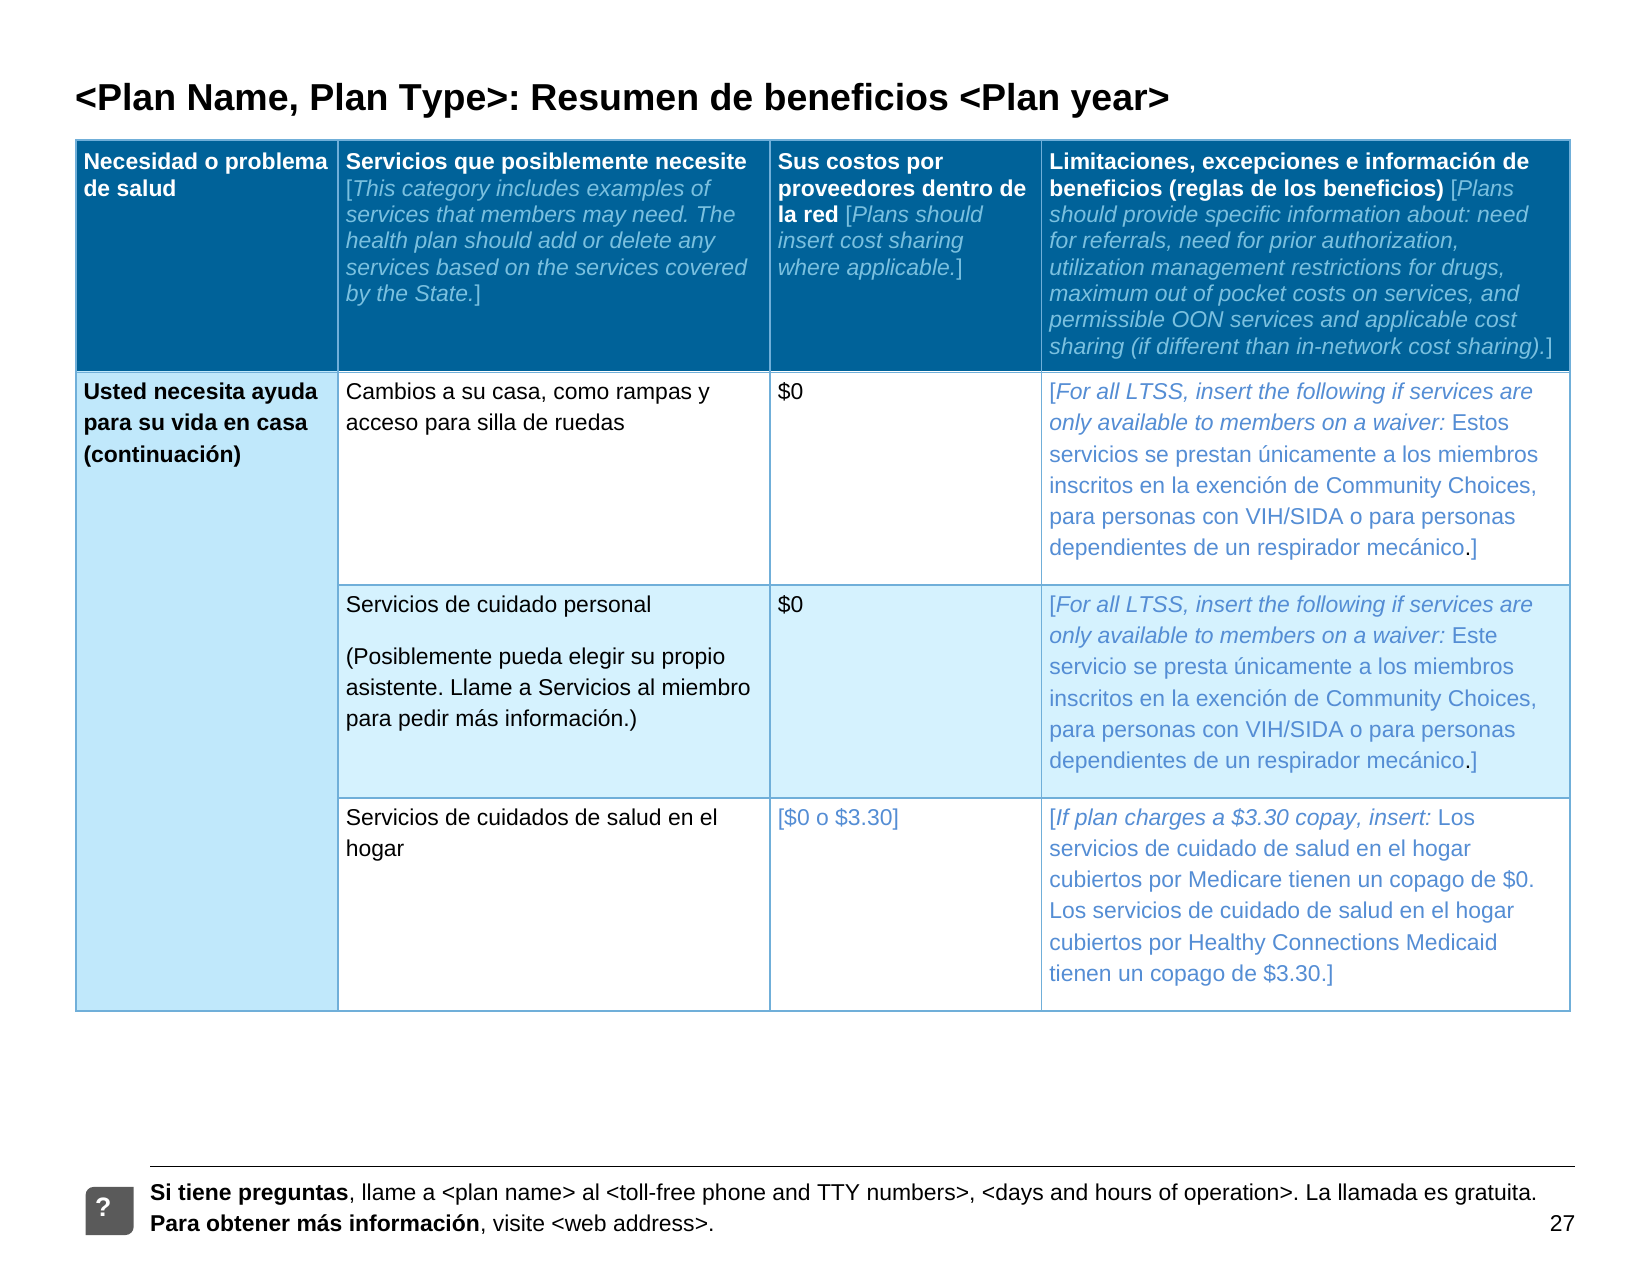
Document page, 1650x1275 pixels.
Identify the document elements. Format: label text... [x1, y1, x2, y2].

table_cell Servicios de cuidados de salud en el hogar [339, 799, 769, 1010]
table_header Necesidad o problema de salud [77, 141, 337, 371]
table_cell $0 [771, 586, 1041, 797]
table_cell [$0 o $3.30] [771, 799, 1041, 1010]
table_header Limitaciones, excepciones e información de beneficios (reglas de los beneficios) [Plans should provide specific information about: need for referrals, need for prior authorization, utilization management restrictions for drugs, maximum out of pocket costs on services, and permissible OON services and applicable cost sharing (if different than in-network cost sharing).] [1042, 141, 1569, 371]
table_cell $0 [771, 373, 1041, 584]
table_cell Usted necesita ayuda para su vida en casa (continuación) [77, 373, 337, 1010]
table_header Sus costos por proveedores dentro de la red [Plans should insert cost sharing where applicable.] [771, 141, 1041, 371]
table_cell Servicios de cuidado personal (Posiblemente pueda elegir su propio asistente. Llame a Servicios al miembro para pedir más información.) [339, 586, 769, 797]
table_cell [For all LTSS, insert the following if services are only available to members on a waiver: Este servicio se presta únicamente a los miembros inscritos en la exención de Community Choices, para personas con VIH/SIDA o para personas dependientes de un respirador mecánico.] [1042, 586, 1569, 797]
table_cell Cambios a su casa, como rampas y acceso para silla de ruedas [339, 373, 769, 584]
table_header Servicios que posiblemente necesite [This category includes examples of services that members may need. The health plan should add or delete any services based on the services covered by the State.] [339, 141, 769, 371]
